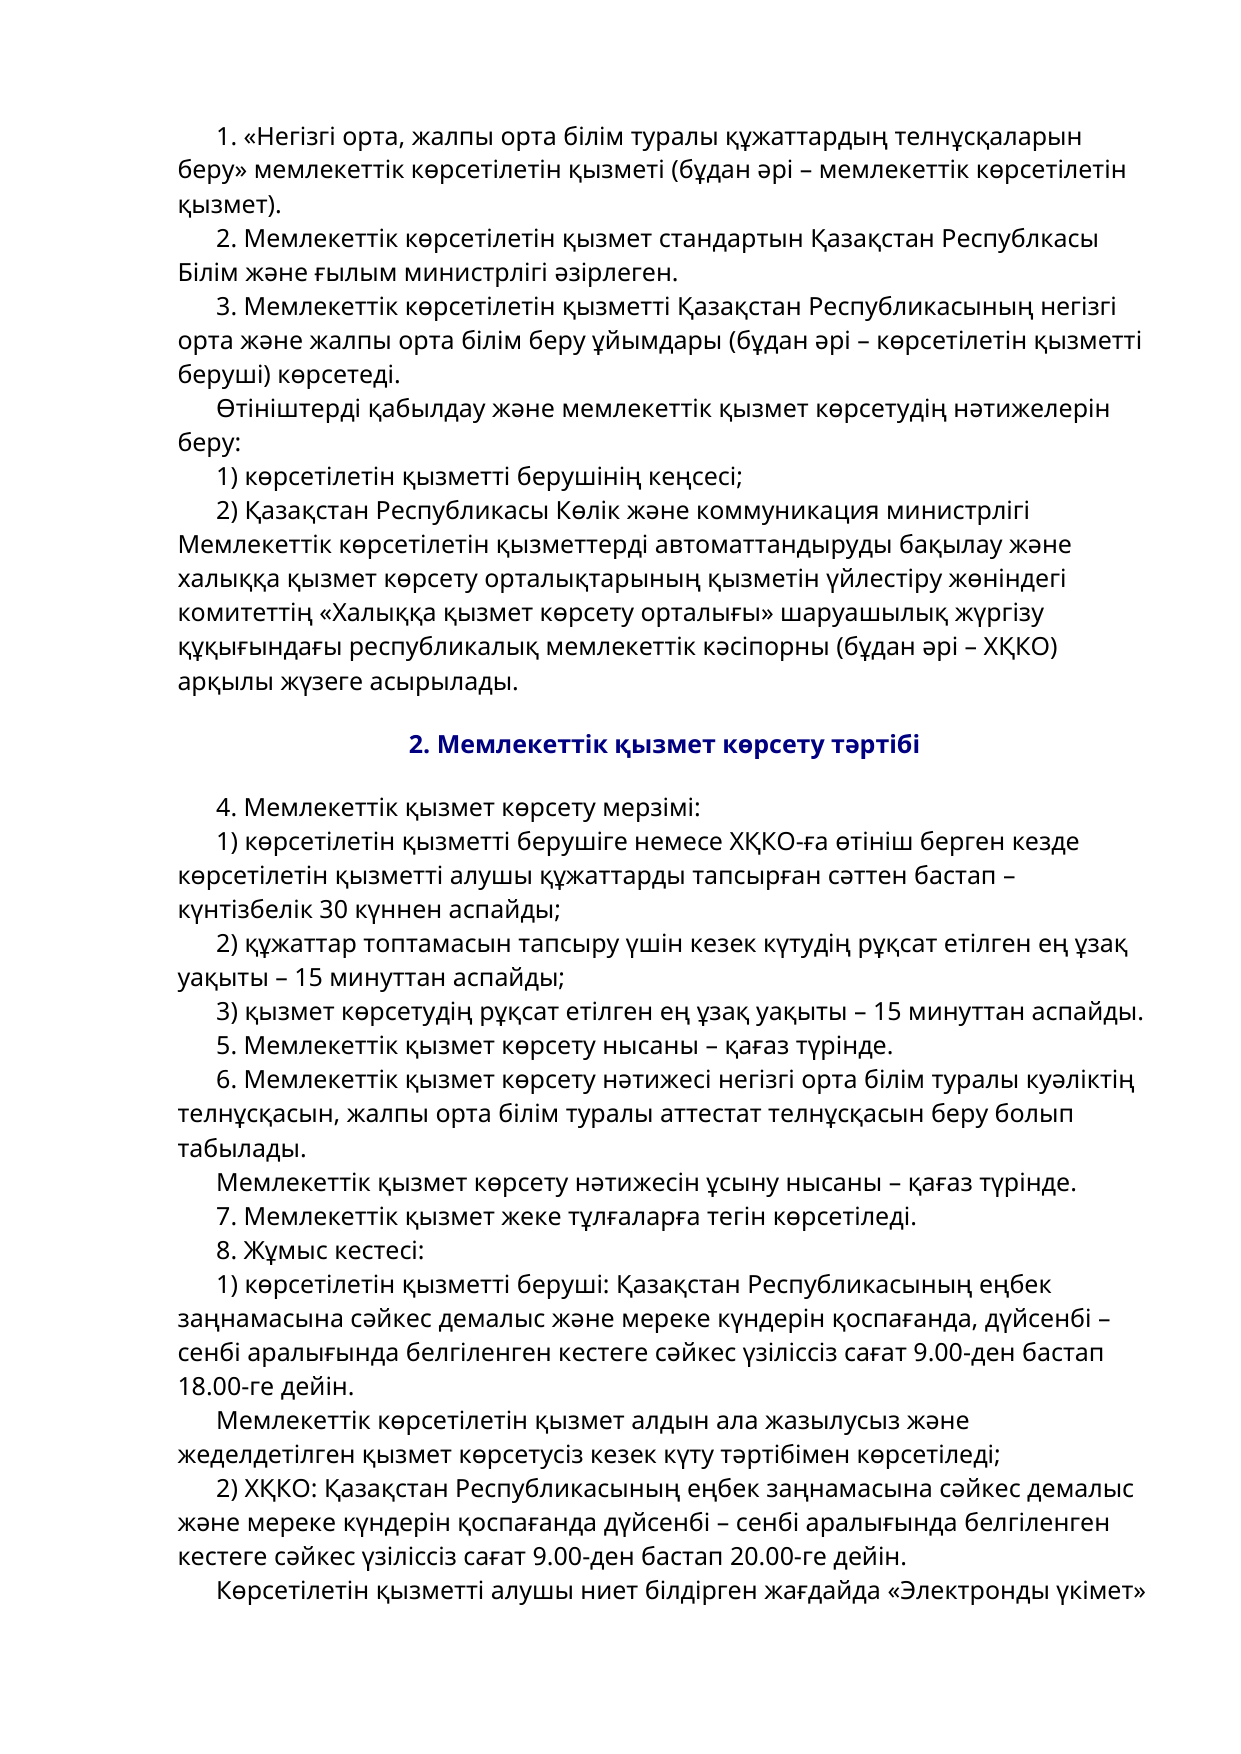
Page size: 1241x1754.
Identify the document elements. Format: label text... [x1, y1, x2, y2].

text 2. Мемлекеттік қызмет көрсету тәртібі [177, 726, 1152, 760]
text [177, 789, 1152, 1607]
text 1. «Негізгі орта, жалпы орта білім туралы құжаттардың телнұсқаларын беру» мемлекеттік көрсетілетін қызметі (бұдан әрі – мемлекеттік көрсетілетін қызмет). 2. Мемлекеттік көрсетілетін қызмет стандартын Қазақстан Республкасы Білім және ғылым министрлігі әзірлеген. 3. Мемлекеттік көрсетілетін қызметті Қазақстан Республикасының негізгі орта және жалпы орта білім беру ұйымдары (бұдан әрі – көрсетілетін қызметті беруші) көрсетеді. Өтініштерді қабылдау және мемлекеттік қызмет көрсетудің нәтижелерін беру: 1) көрсетілетін қызметті берушінің кеңсесі; 2) Қазақстан Республикасы Көлік және коммуникация министрлігі Мемлекеттік көрсетілетін қызметтерді автоматтандыруды бақылау және халыққа қызмет көрсету орталықтарының қызметін үйлестіру жөніндегі комитеттің «Халыққа қызмет көрсету орталығы» шаруашылық жүргізу құқығындағы республикалық мемлекеттік кәсіпорны (бұдан әрі – ХҚКО) арқылы жүзеге асырылады. [177, 118, 1152, 697]
